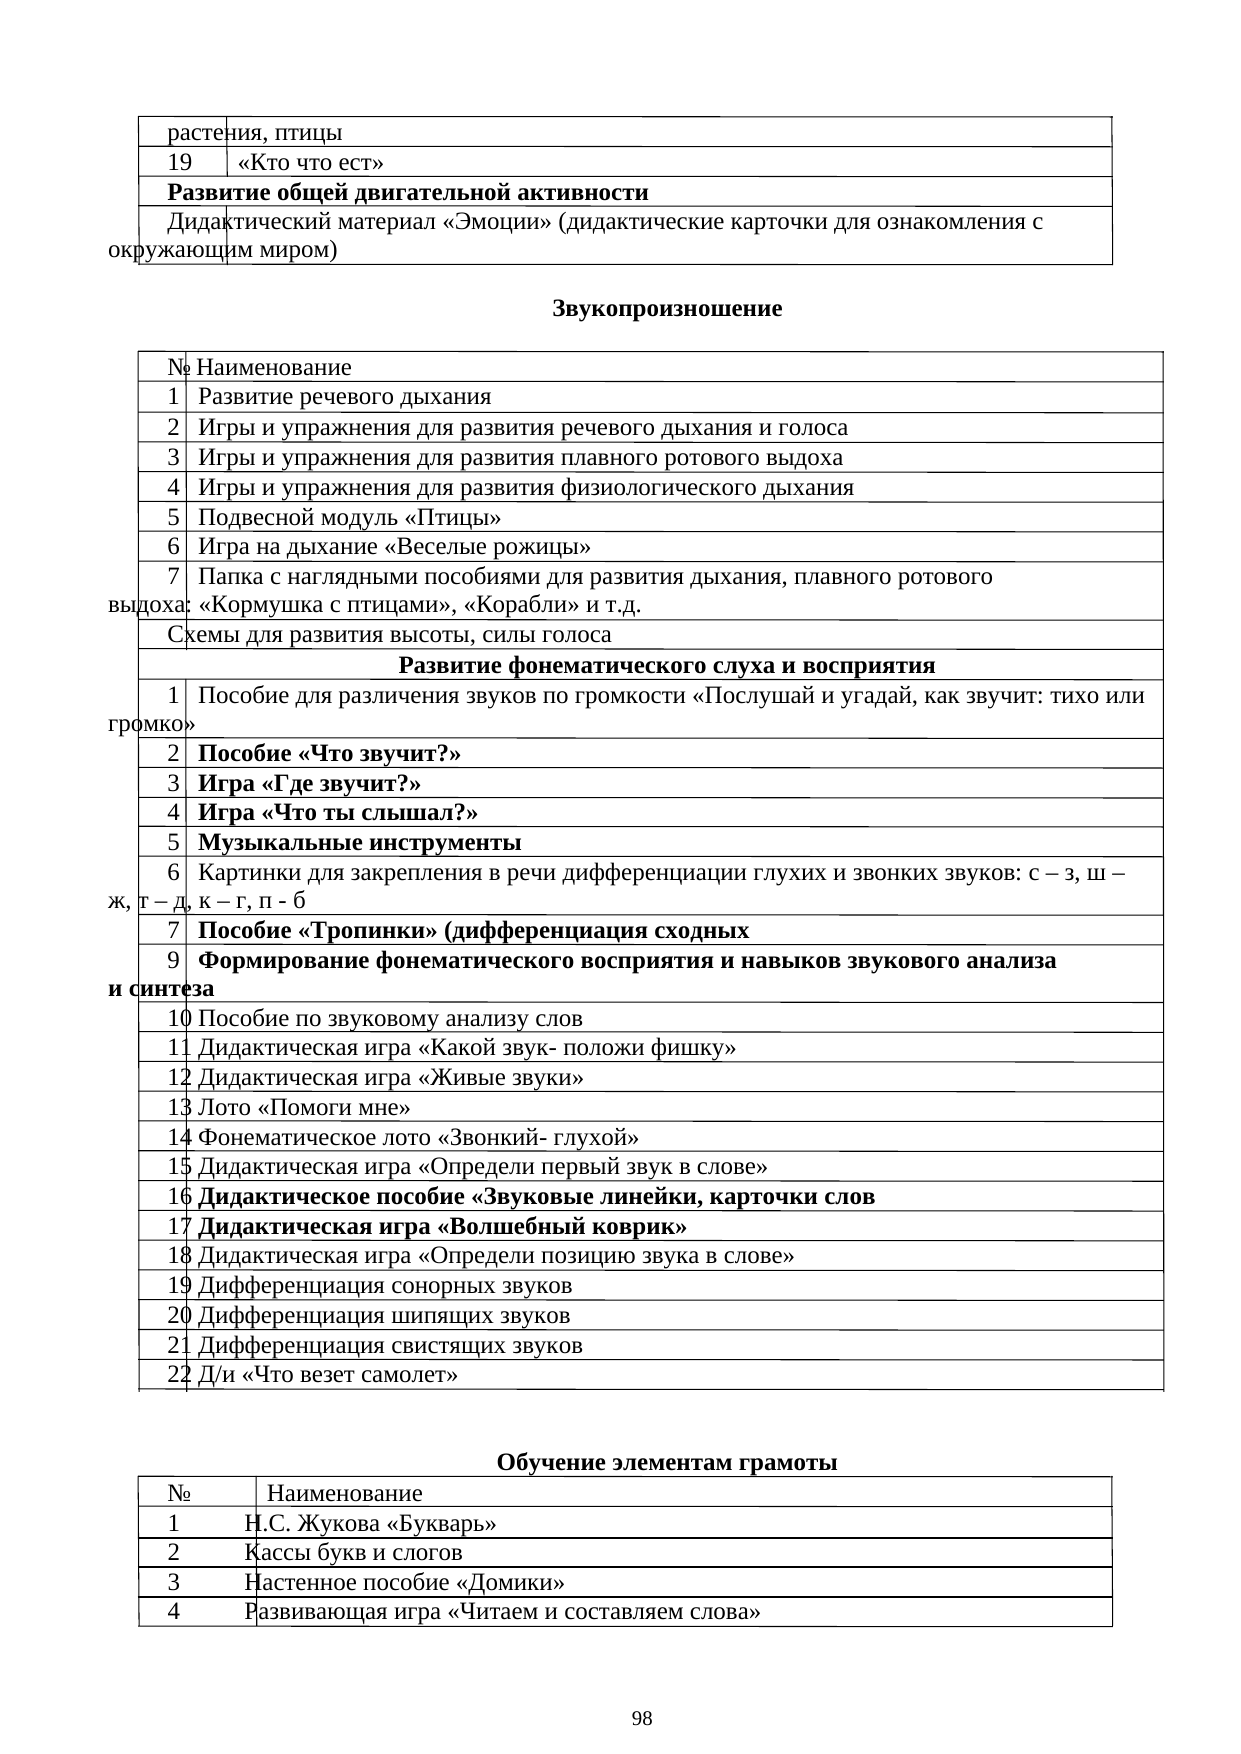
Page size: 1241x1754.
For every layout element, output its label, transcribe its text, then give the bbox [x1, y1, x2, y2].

list Формирование фонематического восприятия и навыков звукового анализа и синтеза [108, 946, 1078, 1002]
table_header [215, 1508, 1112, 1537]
list Дидактическая игра «Волшебный коврик» [108, 1211, 1146, 1240]
text Дидактический материал «Эмоции» (дидактические карточки для ознакомления с окружающим миром) [108, 207, 1098, 263]
list Игра на дыхание «Веселые рожицы» [108, 531, 1146, 560]
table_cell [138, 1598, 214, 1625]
list Игры и упражнения для развития плавного ротового выдоха [108, 442, 1146, 471]
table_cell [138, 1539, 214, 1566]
list Дифференциация шипящих звуков [108, 1300, 1146, 1329]
list Картинки для закрепления в речи дифференциации глухих и звонких звуков: с – з, ш – ж, т – д, к – г, п - б [108, 858, 1126, 914]
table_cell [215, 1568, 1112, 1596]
text Схемы для развития высоты, силы голоса [108, 619, 1146, 648]
list Развитие речевого дыхания [108, 381, 1146, 410]
list Игра «Где звучит?» [108, 768, 1146, 796]
list Дидактическая игра «Живые звуки» [108, 1062, 1146, 1091]
list Фонематическое лото «Звонкий- глухой» [108, 1122, 1146, 1150]
text Развитие фонематического слуха и восприятия [108, 650, 1167, 679]
list Дидактическая игра «Определи первый звук в слове» [108, 1151, 1146, 1180]
list Наименование [108, 1478, 1146, 1507]
list Пособие для различения звуков по громкости «Послушай и угадай, как звучит: тихо или громко» [108, 681, 1146, 737]
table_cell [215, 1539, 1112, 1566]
list Музыкальные инструменты [108, 827, 1146, 856]
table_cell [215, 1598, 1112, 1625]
list Д/и «Что везет самолет» [108, 1359, 1146, 1388]
list Лото «Помоги мне» [108, 1092, 1146, 1121]
text Развитие общей двигательной активности [108, 177, 1146, 205]
text растения, птицы [108, 117, 1146, 145]
list Дидактическое пособие «Звуковые линейки, карточки слов [108, 1181, 1146, 1210]
list Пособие по звуковому анализу слов [108, 1003, 1146, 1031]
list Папка с наглядными пособиями для развития дыхания, плавного ротового выдоха: «Кормушка с птицами», «Корабли» и т.д. [108, 562, 1084, 618]
list Подвесной модуль «Птицы» [108, 502, 1146, 530]
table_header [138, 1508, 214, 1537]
list Дидактическая игра «Какой звук- положи фишку» [108, 1032, 1146, 1061]
list Игра «Что ты слышал?» [108, 797, 1146, 826]
list Дифференциация свистящих звуков [108, 1330, 1146, 1358]
text Обучение элементам грамоты [108, 1447, 1167, 1476]
list «Кто что ест» [108, 147, 1146, 175]
text № Наименование [108, 352, 1146, 380]
list Пособие «Что звучит?» [108, 738, 1146, 767]
list Пособие «Тропинки» (дифференциация сходных [108, 915, 1146, 944]
list Игры и упражнения для развития физиологического дыхания [108, 472, 1146, 501]
text Звукопроизношение [108, 293, 1167, 322]
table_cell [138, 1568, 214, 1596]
list Игры и упражнения для развития речевого дыхания и голоса [108, 412, 1146, 441]
list Дифференциация сонорных звуков [108, 1270, 1146, 1299]
list Дидактическая игра «Определи позицию звука в слове» [108, 1241, 1146, 1269]
